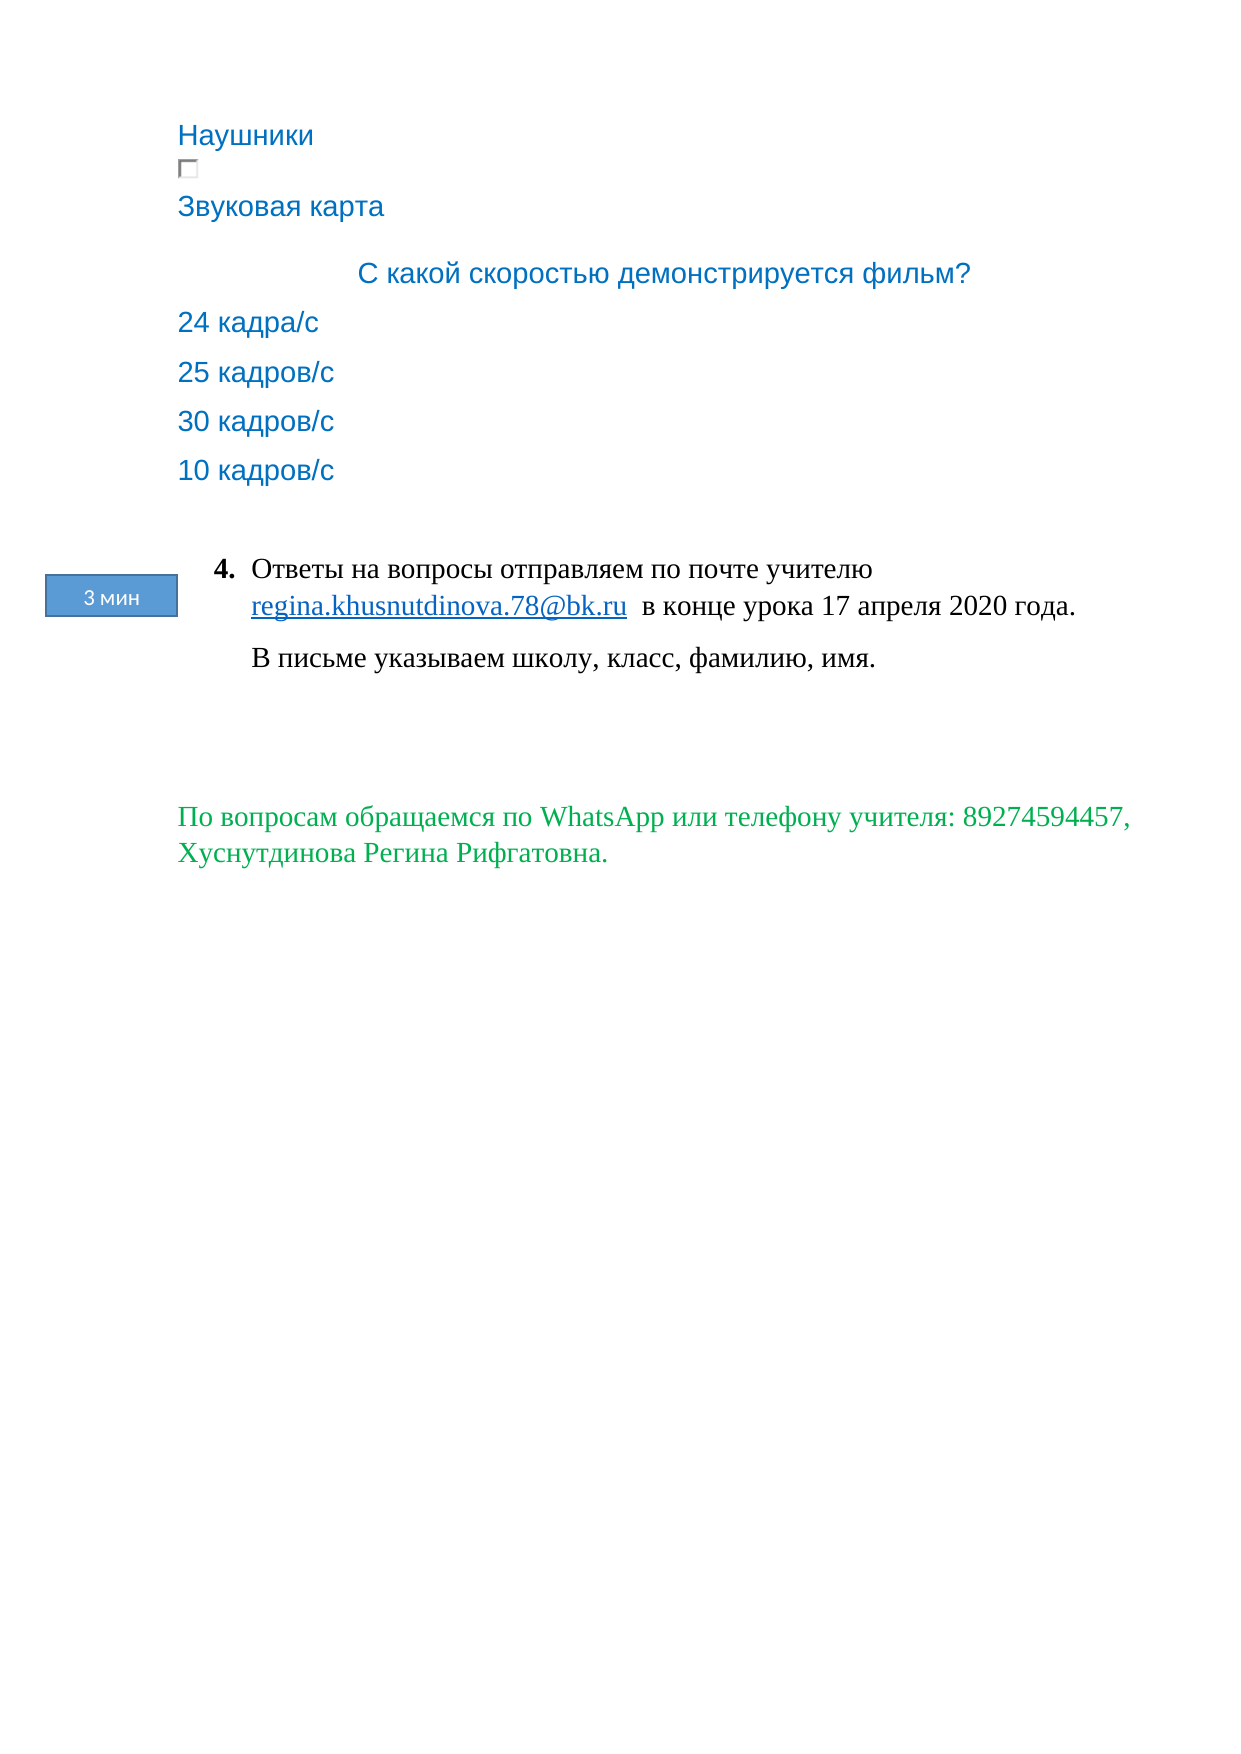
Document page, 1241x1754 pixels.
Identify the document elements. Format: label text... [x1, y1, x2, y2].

list Ответы на вопросы отправляем по почте учителю regina.khusnutdinova.78@bk.ru в конце урока 17 апреля 2020 года. [213, 552, 1152, 621]
text По вопросам обращаемся по WhatsApp или телефону учителя: 89274594457, Хуснутдинова Регина Рифгатовна. [177, 799, 1152, 869]
text Наушники [177, 118, 1152, 152]
text 25 кадров/с [177, 355, 1152, 388]
text 10 кадров/с [177, 453, 1152, 487]
text 24 кадра/с [177, 306, 1152, 339]
text В письме указываем школу, класс, фамилию, имя. [251, 641, 1152, 674]
text 30 кадров/с [177, 404, 1152, 437]
text С какой скоростью демонстрируется фильм? [177, 256, 1152, 290]
text Звуковая карта [177, 189, 1152, 223]
